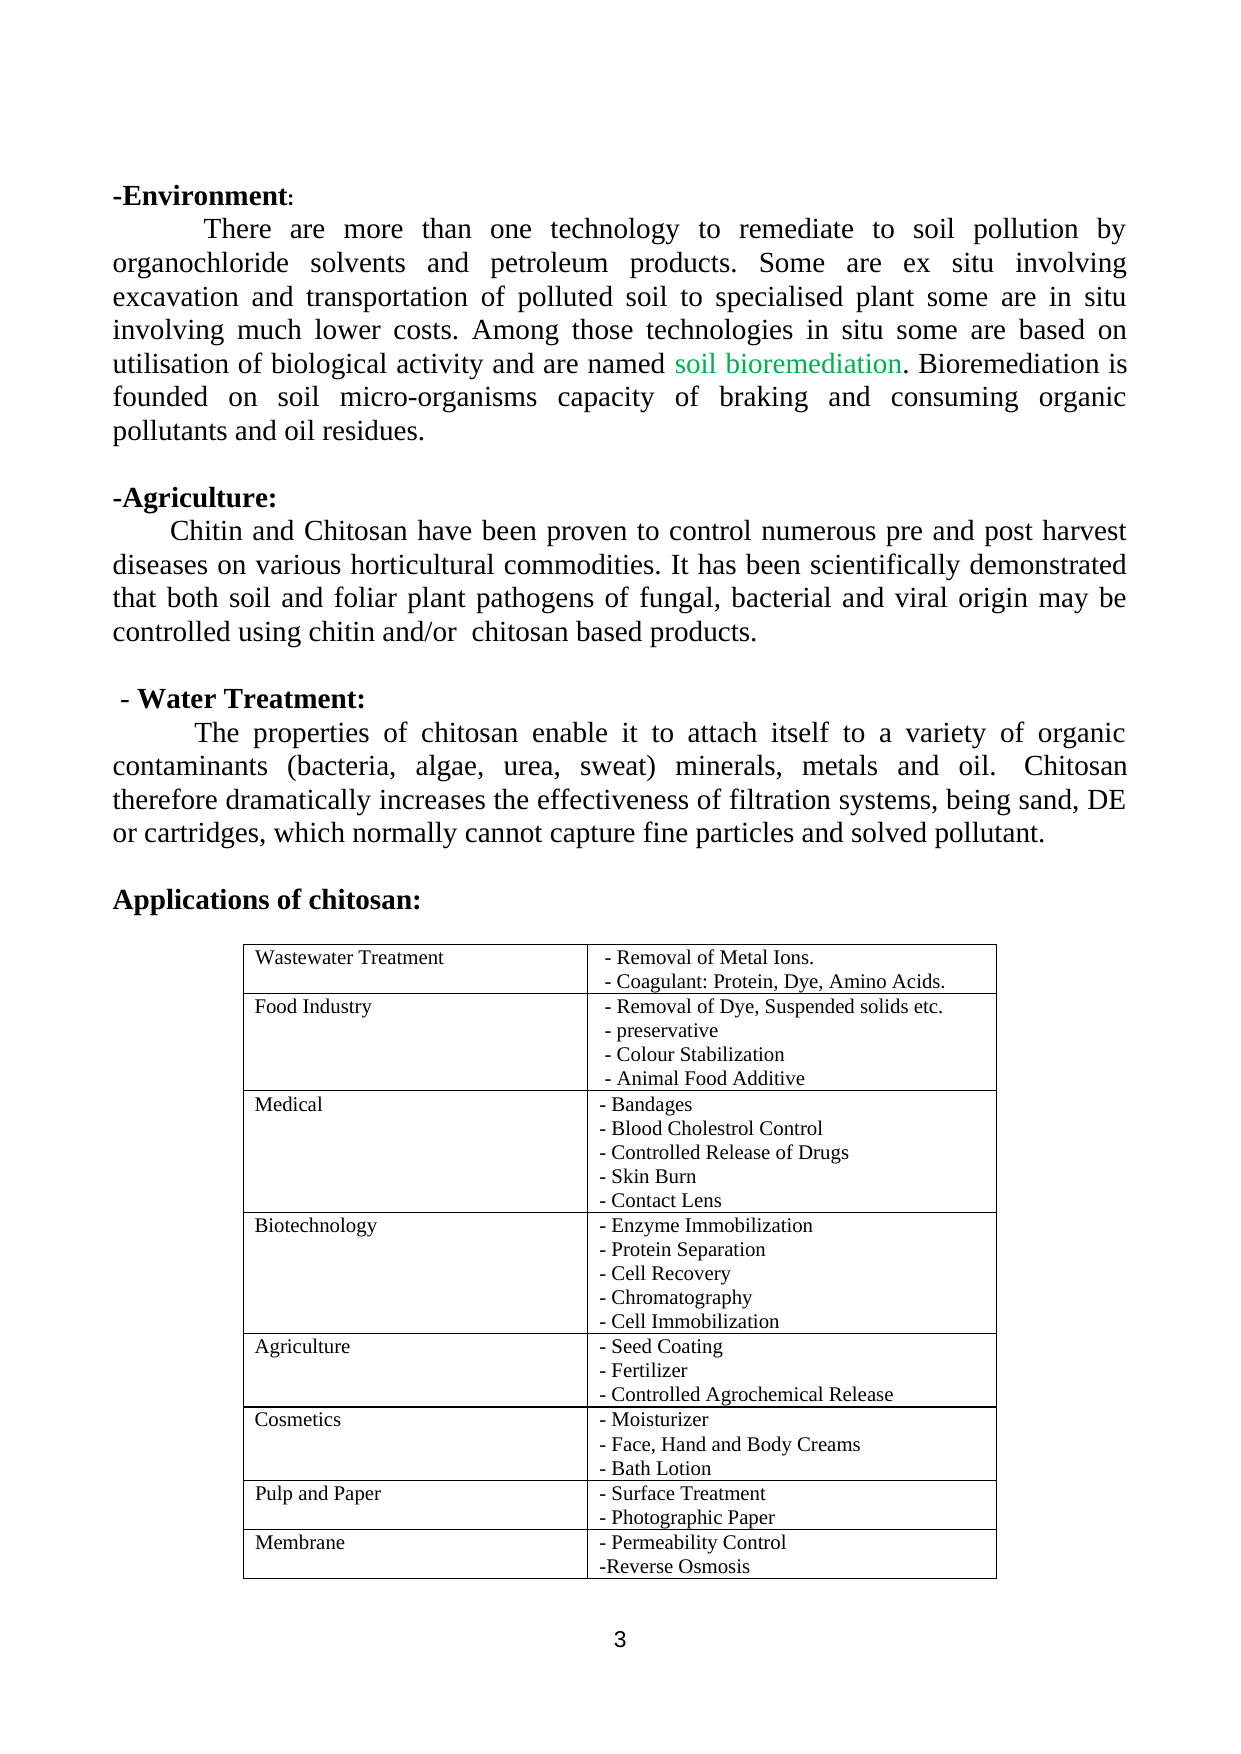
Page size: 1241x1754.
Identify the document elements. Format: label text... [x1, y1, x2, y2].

table_cell - Seed Coating - Fertilizer - Controlled Agrochemical Release [588, 1334, 996, 1406]
table_cell Medical [244, 1091, 587, 1212]
table_header Wastewater Treatment [244, 945, 587, 993]
table_cell - Permeability Control -Reverse Osmosis [588, 1530, 996, 1578]
table_cell - Moisturizer - Face, Hand and Body Creams - Bath Lotion [588, 1408, 996, 1479]
text -Environment: [112, 178, 1128, 212]
table_cell Membrane [244, 1530, 587, 1578]
text - Water Treatment: [112, 681, 1128, 715]
table_cell Biotechnology [244, 1213, 587, 1333]
table_cell Cosmetics [244, 1408, 587, 1479]
table_cell - Removal of Dye, Suspended solids etc. - preservative - Colour Stabilization - Animal Food Additive [588, 994, 996, 1090]
table_cell - Enzyme Immobilization - Protein Separation - Cell Recovery - Chromatography - Cell Immobilization [588, 1213, 996, 1333]
table_cell Agriculture [244, 1334, 587, 1406]
table_cell - Bandages - Blood Cholestrol Control - Controlled Release of Drugs - Skin Burn - Contact Lens [588, 1091, 996, 1212]
table_cell - Surface Treatment - Photographic Paper [588, 1481, 996, 1529]
text The properties of chitosan enable it to attach itself to a variety of organic contaminants (bacteria, algae, urea, sweat) minerals, metals and oil. Chitosan therefore dramatically increases the effectiveness of filtration systems, being sand, DE or cartridges, which normally cannot capture fine particles and solved pollutant. [112, 715, 1128, 849]
table_cell Food Industry [244, 994, 587, 1090]
table_header - Removal of Metal Ions. - Coagulant: Protein, Dye, Amino Acids. [588, 945, 996, 993]
text There are more than one technology to remediate to soil pollution by organochloride solvents and petroleum products. Some are ex situ involving excavation and transportation of polluted soil to specialised plant some are in situ involving much lower costs. Among those technologies in situ some are based on utilisation of biological activity and are named soil bioremediation. Bioremediation is founded on soil micro-organisms capacity of braking and consuming organic pollutants and oil residues. [112, 212, 1128, 446]
text -Agriculture: [112, 480, 1128, 513]
text Chitin and Chitosan have been proven to control numerous pre and post harvest diseases on various horticultural commodities. It has been scientifically demonstrated that both soil and foliar plant pathogens of fungal, bacterial and viral origin may be controlled using chitin and/or chitosan based products. [112, 513, 1128, 648]
text Applications of chitosan: [112, 882, 1128, 916]
table_cell Pulp and Paper [244, 1481, 587, 1529]
